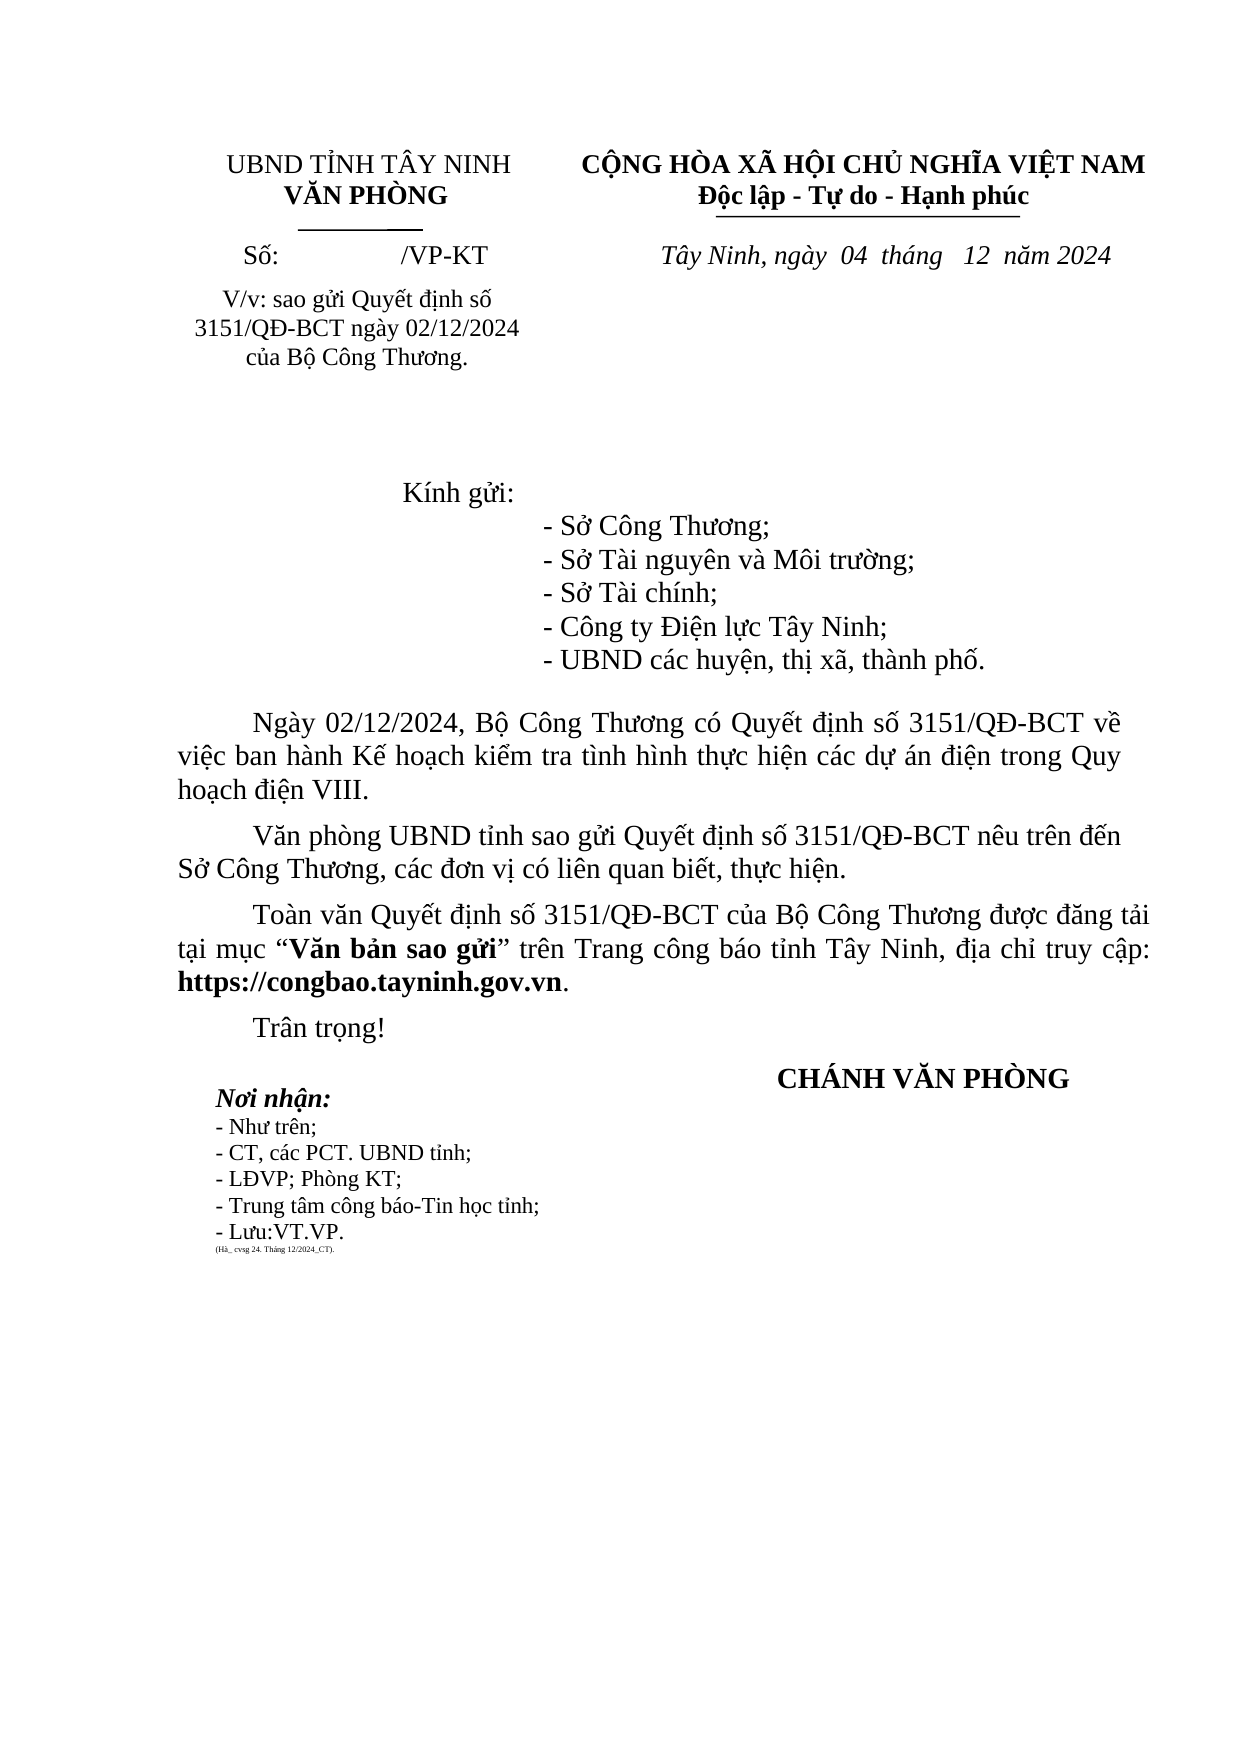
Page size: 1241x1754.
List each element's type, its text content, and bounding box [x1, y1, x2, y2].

table_header Nơi nhận: - Như trên; - CT, các PCT. UBND tỉnh; - LĐVP; Phòng KT; - Trung tâm công báo-Tin học tỉnh; - Lưu:VT.VP. (Hà_ cvsg 24. Tháng 12/2024_CT). [177, 1057, 638, 1254]
text - Sở Công Thương; [543, 508, 1152, 542]
text - Công ty Điện lực Tây Ninh; [543, 609, 1152, 642]
table_header UBND TỈNH TÂY NINH VĂN PHÒNG [177, 148, 554, 227]
text - Sở Tài chính; [543, 575, 1152, 609]
text Toàn văn Quyết định số 3151/QĐ-BCT của Bộ Công Thương được đăng tải tại mục “Văn bản sao gửi” trên Trang công báo tỉnh Tây Ninh, địa chỉ truy cập: https://congbao.tayninh.gov.vn. [177, 897, 1152, 998]
text Kính gửi: [327, 475, 1152, 508]
text - Sở Tài nguyên và Môi trường; [543, 542, 1152, 575]
text Trân trọng! [177, 1011, 1152, 1044]
text - UBND các huyện, thị xã, thành phố. [543, 642, 1152, 676]
text Ngày 02/12/2024, Bộ Công Thương có Quyết định số 3151/QĐ-BCT về việc ban hành Kế hoạch kiểm tra tình hình thực hiện các dự án điện trong Quy hoạch điện VIII. [177, 705, 1122, 805]
table_header CỘNG HÒA XÃ HỘI CHỦ NGHĨA VIỆT Độc lập - Tự do - Hạnh phúc [554, 148, 1173, 227]
table_cell Tây Ninh, ngày 04 tháng 12 năm 2024 [554, 227, 1173, 270]
table_cell Số: /VP-KT [177, 227, 554, 270]
text Văn phòng UBND tỉnh sao gửi Quyết định số 3151/QĐ-BCT nêu trên đến Sở Công Thương, các đơn vị có liên quan biết, thực hiện. [177, 818, 1122, 885]
table_header CHÁNH VĂN PHÒNG [638, 1057, 1201, 1254]
